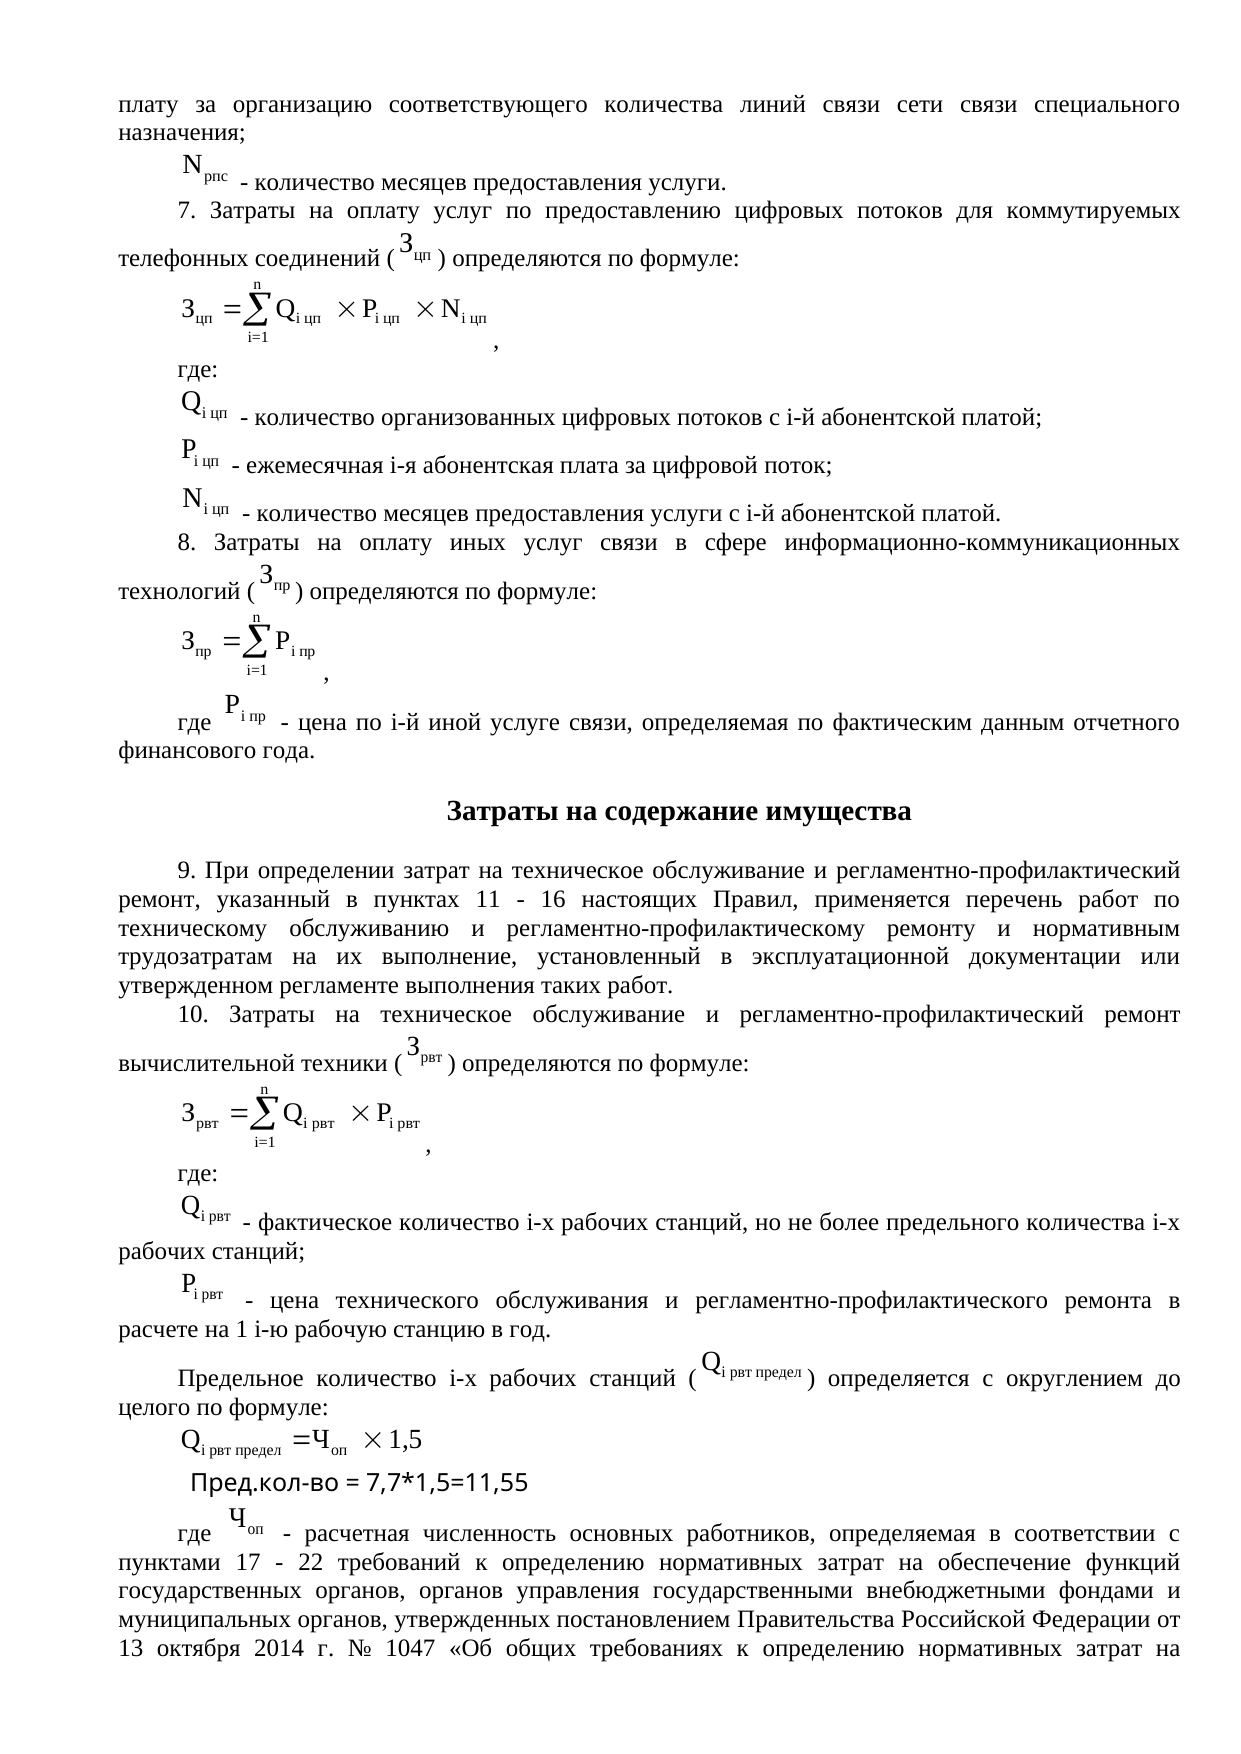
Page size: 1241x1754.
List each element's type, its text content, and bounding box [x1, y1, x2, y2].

text Затраты на содержание имущества [118, 793, 1181, 826]
text 8. Затраты на оплату иных услуг связи в сфере информационно-коммуникационных технологий () определяются по формуле: [118, 527, 1181, 605]
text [118, 1498, 1181, 1662]
text , [118, 1077, 1181, 1158]
text 9. При определении затрат на техническое обслуживание и регламентно-профилактический ремонт, указанный в пунктах 11 - 16 настоящих Правил, применяется перечень работ по техническому обслуживанию и регламентно-профилактическому ремонту и нормативным трудозатратам на их выполнение, установленный в эксплуатационной документации или утвержденном регламенте выполнения таких работ. [118, 855, 1181, 999]
text Предельное количество i-х рабочих станций () определяется с округлением до целого по формуле: [118, 1343, 1181, 1421]
text - количество месяцев предоставления услуги с i-й абонентской платой. [118, 479, 1181, 527]
text где: [118, 354, 1181, 382]
text где - цена по i-й иной услуге связи, определяемая по фактическим данным отчетного финансового года. [118, 686, 1181, 764]
text где: [118, 1158, 1181, 1187]
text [118, 89, 1181, 146]
text - фактическое количество i-х рабочих станций, но не более предельного количества i-х рабочих станций; [118, 1187, 1181, 1265]
text - количество организованных цифровых потоков с i-й абонентской платой; [118, 382, 1181, 431]
text 7. Затраты на оплату услуг по предоставлению цифровых потоков для коммутируемых телефонных соединений () определяются по формуле: [118, 195, 1181, 272]
text , [118, 272, 1181, 354]
text , [118, 605, 1181, 686]
text - цена технического обслуживания и регламентно-профилактического ремонта в расчете на 1 i-ю рабочую станцию в год. [118, 1265, 1181, 1343]
text Пред.кол-во = 7,7*1,5=11,55 [118, 1464, 1181, 1498]
text - ежемесячная i-я абонентская плата за цифровой поток; [118, 431, 1181, 479]
text 10. Затраты на техническое обслуживание и регламентно-профилактический ремонт вычислительной техники () определяются по формуле: [118, 999, 1181, 1077]
text - количество месяцев предоставления услуги. [118, 146, 1181, 195]
